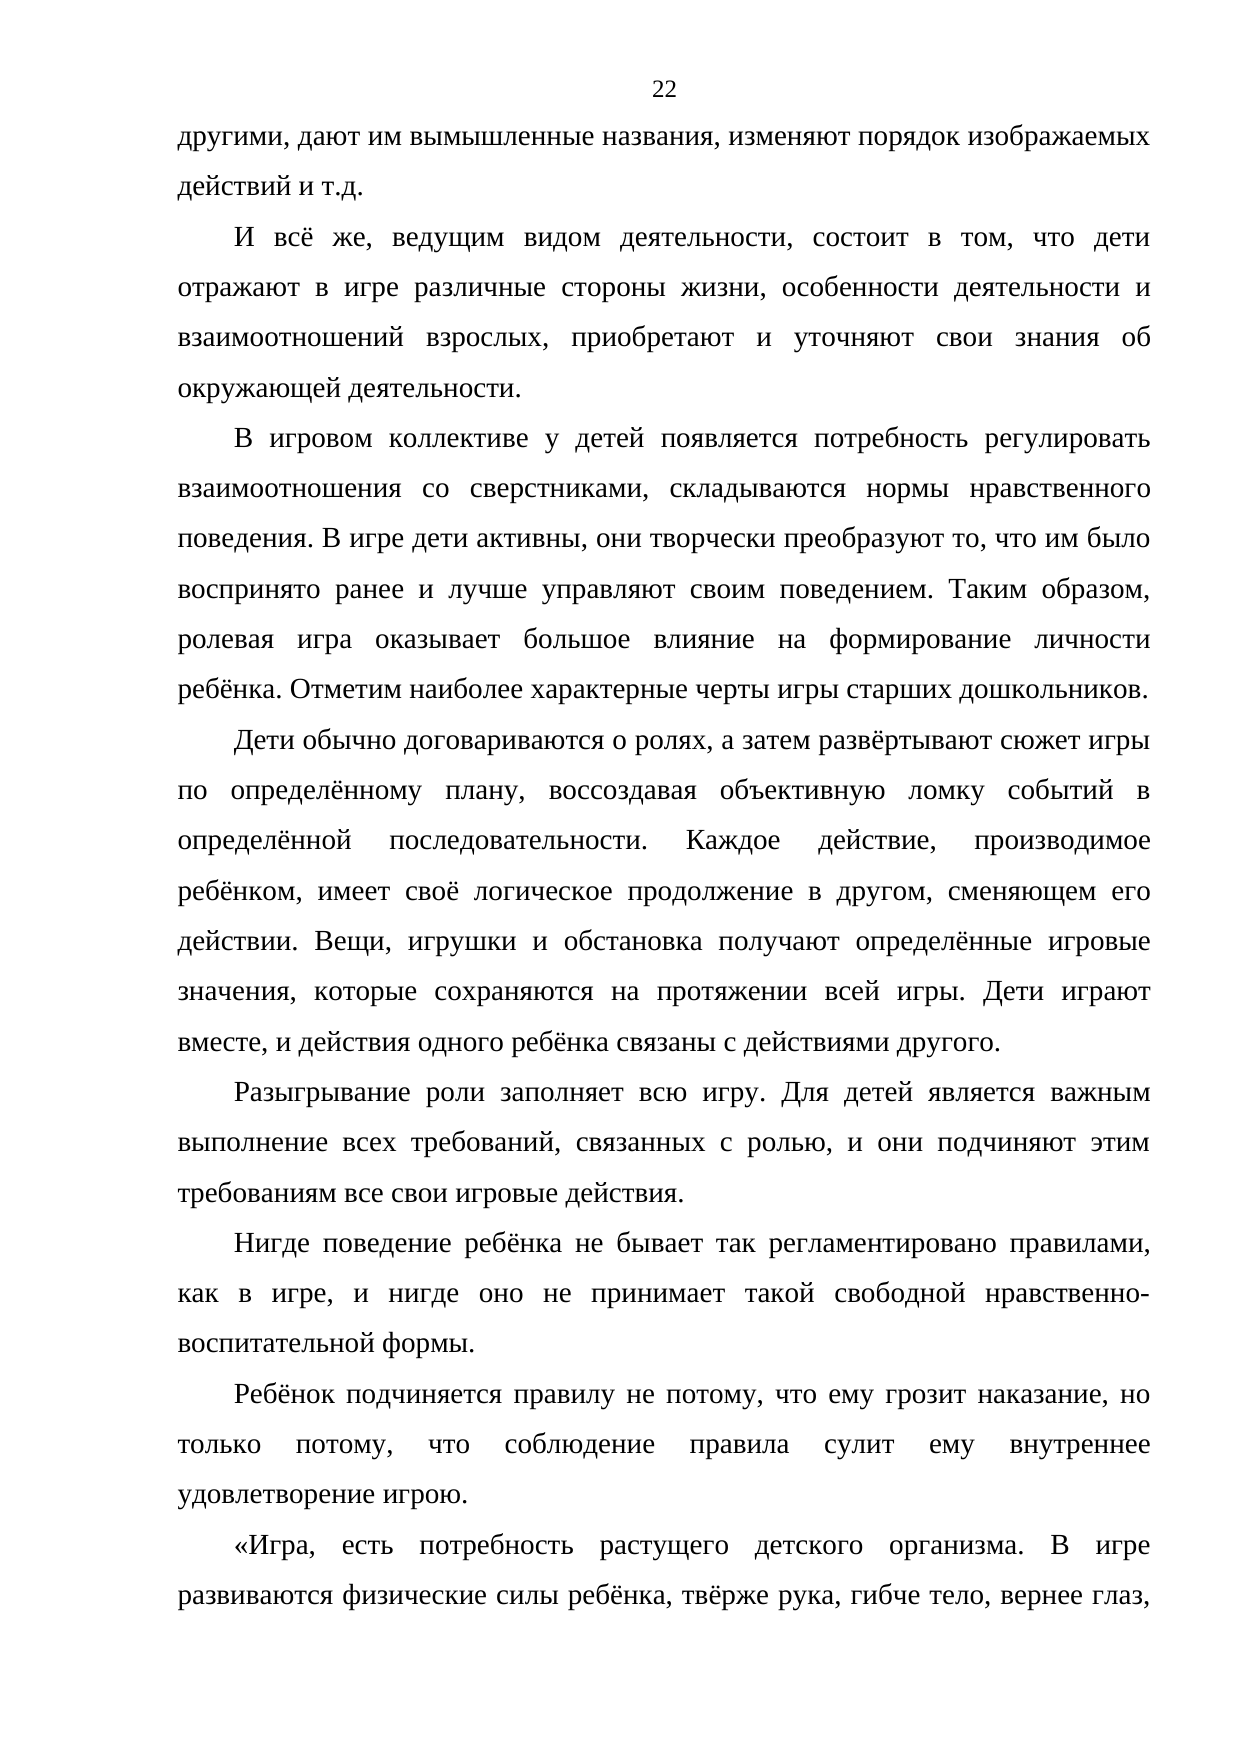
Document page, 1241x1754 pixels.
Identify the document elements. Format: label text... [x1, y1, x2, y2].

text Разыгрывание роли заполняет всю игру. Для детей является важным выполнение всех требований, связанных с ролью, и они подчиняют этим требованиям все свои игровые действия. [177, 1074, 1152, 1208]
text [177, 118, 1152, 202]
text Ребёнок подчиняется правилу не потому, что ему грозит наказание, но только потому, что соблюдение правила сулит ему внутреннее удовлетворение игрою. [177, 1376, 1152, 1510]
text И всё же, ведущим видом деятельности, состоит в том, что дети отражают в игре различные стороны жизни, особенности деятельности и взаимоотношений взрослых, приобретают и уточняют свои знания об окружающей деятельности. [177, 219, 1152, 403]
text Дети обычно договариваются о ролях, а затем развёртывают сюжет игры по определённому плану, воссоздавая объективную ломку событий в определённой последовательности. Каждое действие, производимое ребёнком, имеет своё логическое продолжение в другом, сменяющем его действии. Вещи, игрушки и обстановка получают определённые игровые значения, которые сохраняются на протяжении всей игры. Дети играют вместе, и действия одного ребёнка связаны с действиями другого. [177, 722, 1152, 1057]
text В игровом коллективе у детей появляется потребность регулировать взаимоотношения со сверстниками, складываются нормы нравственного поведения. В игре дети активны, они творчески преобразуют то, что им было воспринято ранее и лучше управляют своим поведением. Таким образом, ролевая игра оказывает большое влияние на формирование личности ребёнка. Отметим наиболее характерные черты игры старших дошкольников. [177, 420, 1152, 705]
text Нигде поведение ребёнка не бывает так регламентировано правилами, как в игре, и нигде оно не принимает такой свободной нравственно-воспитательной формы. [177, 1225, 1152, 1359]
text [177, 1527, 1152, 1611]
